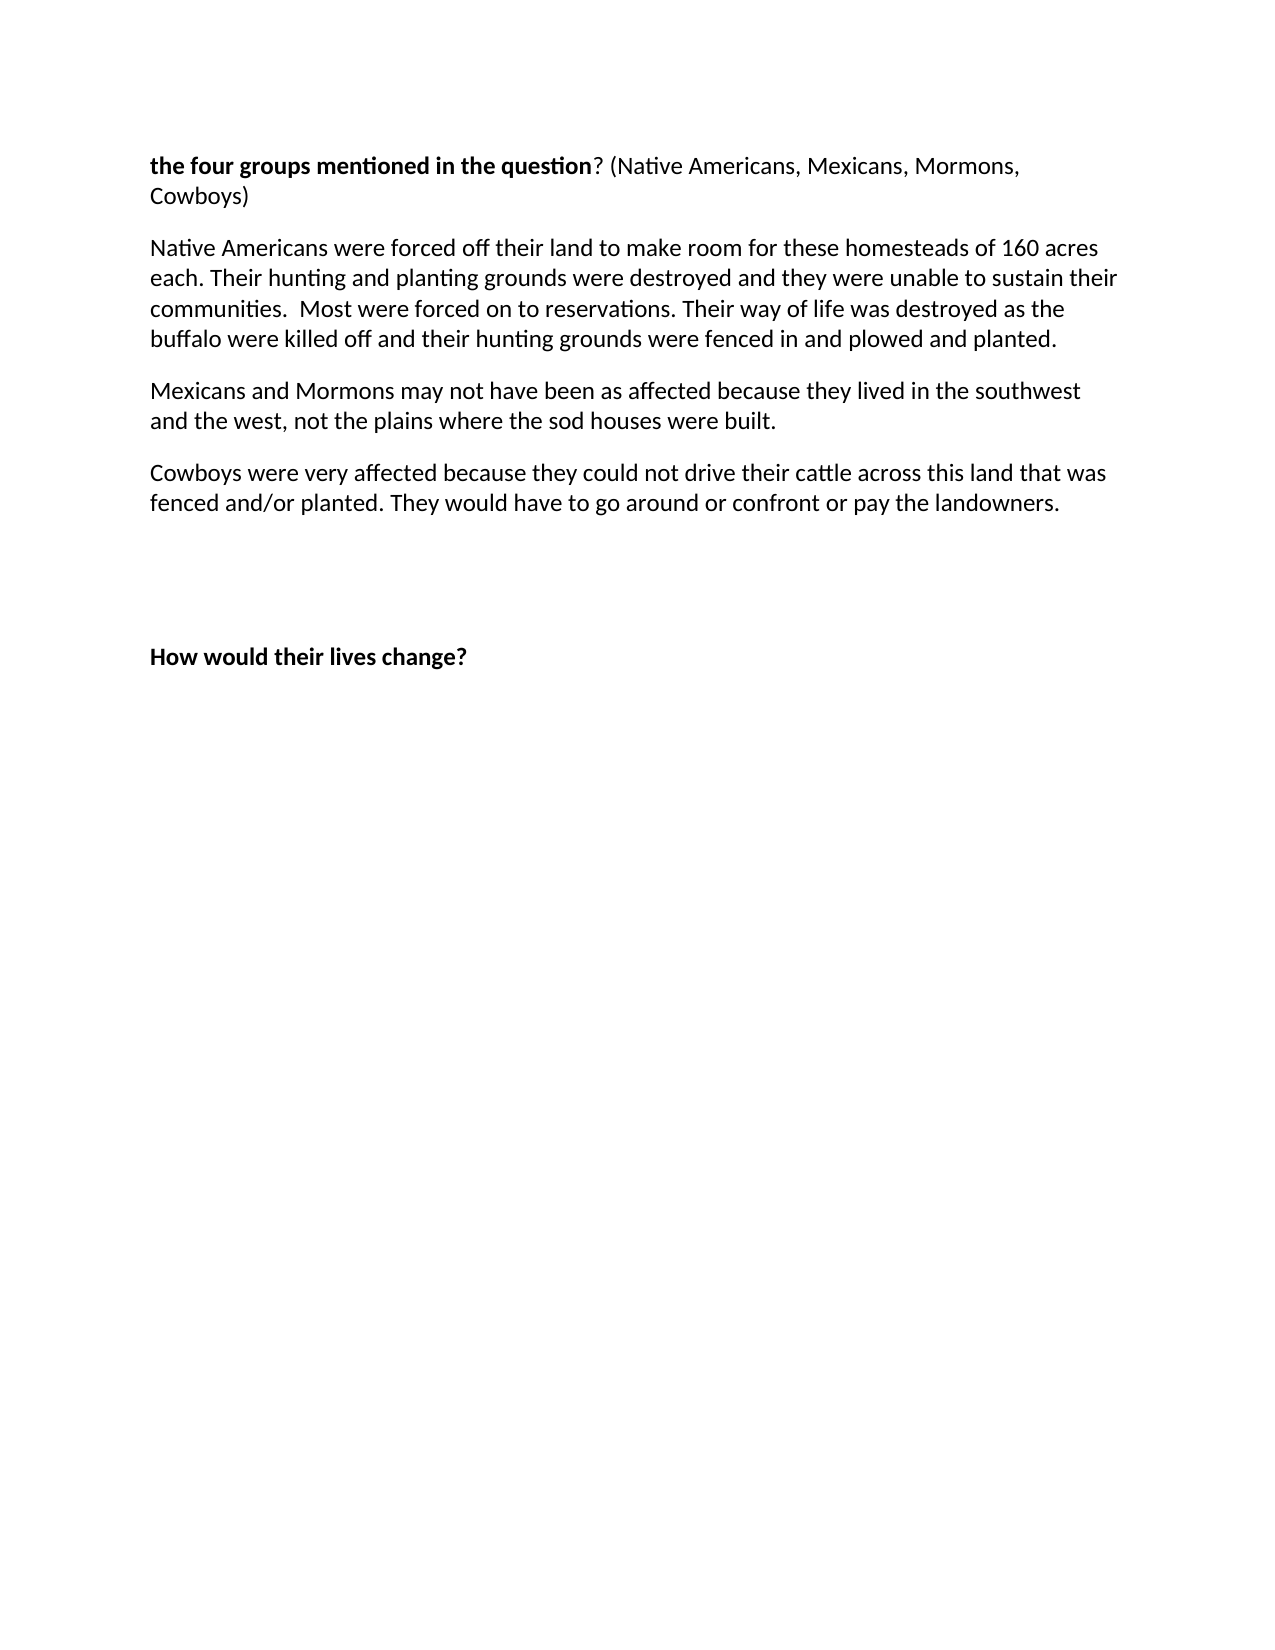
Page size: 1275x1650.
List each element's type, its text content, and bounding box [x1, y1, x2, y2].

text Native Americans were forced off their land to make room for these homesteads of 160 acres each. Their hunting and planting grounds were destroyed and they were unable to sustain their communities. Most were forced on to reservations. Their way of life was destroyed as the buffalo were killed off and their hunting grounds were fenced in and plowed and planted. [150, 232, 1125, 354]
text How would their lives change? [150, 641, 1125, 672]
text Mexicans and Mormons may not have been as affected because they lived in the southwest and the west, not the plains where the sod houses were built. [150, 375, 1125, 436]
text Cowboys were very affected because they could not drive their cattle across this land that was fenced and/or planted. They would have to go around or confront or pay the landowners. [150, 457, 1125, 518]
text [150, 150, 1125, 211]
